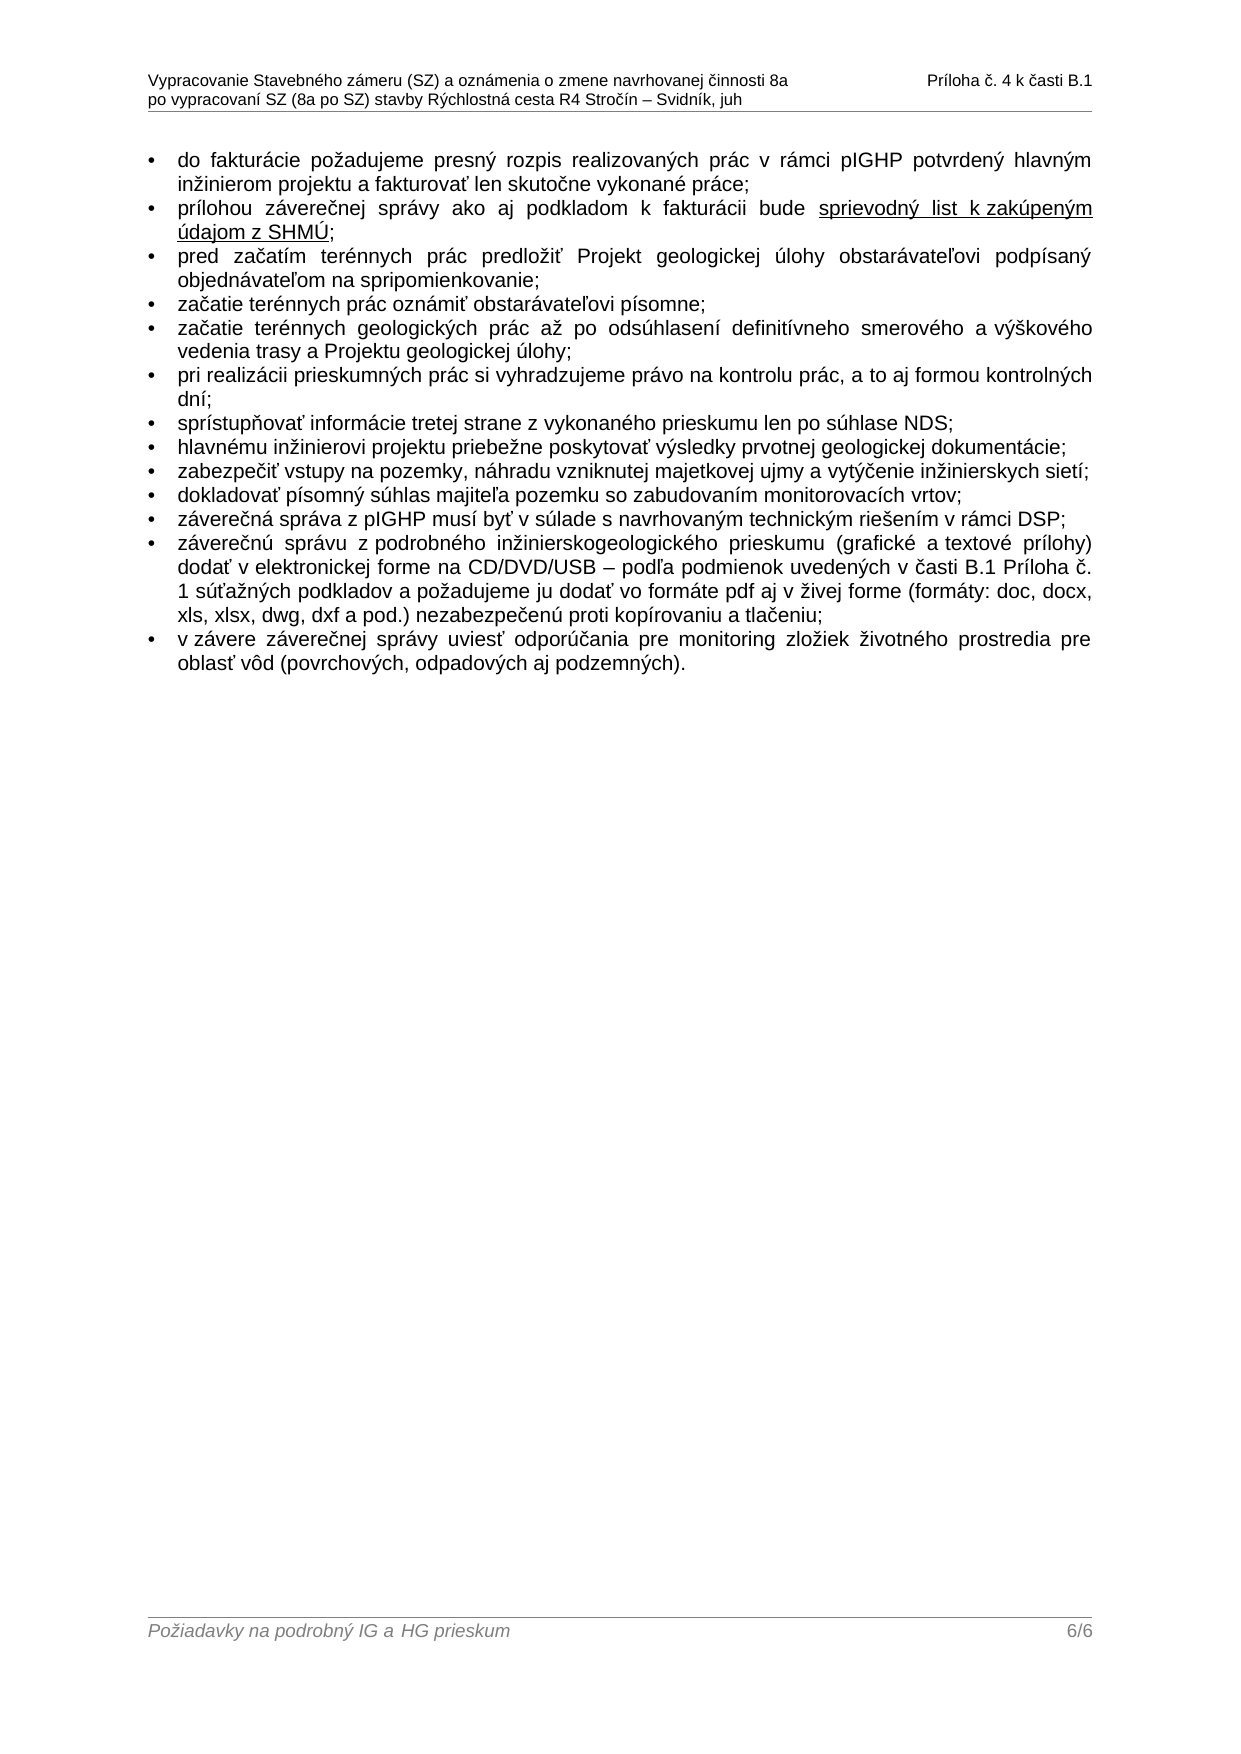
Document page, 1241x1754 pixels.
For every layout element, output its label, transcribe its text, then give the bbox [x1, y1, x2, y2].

list začatie terénnych geologických prác až po odsúhlasení definitívneho smerového a výškového vedenia trasy a Projektu geologickej úlohy; [148, 315, 1092, 363]
list zabezpečiť vstupy na pozemky, náhradu vzniknutej majetkovej ujmy a vytýčenie inžinierskych sietí; [148, 459, 1092, 483]
list dokladovať písomný súhlas majiteľa pozemku so zabudovaním monitorovacích vrtov; [148, 483, 1092, 507]
list sprístupňovať informácie tretej strane z vykonaného prieskumu len po súhlase NDS; [148, 411, 1092, 435]
list záverečná správa z pIGHP musí byť v súlade s navrhovaným technickým riešením v rámci DSP; [148, 507, 1092, 531]
list hlavnému inžinierovi projektu priebežne poskytovať výsledky prvotnej geologickej dokumentácie; [148, 435, 1092, 459]
list prílohou záverečnej správy ako aj podkladom k fakturácii bude sprievodný list k zakúpeným údajom z SHMÚ; [148, 196, 1092, 243]
list pred začatím terénnych prác predložiť Projekt geologickej úlohy obstarávateľovi podpísaný objednávateľom na spripomienkovanie; [148, 243, 1092, 291]
list záverečnú správu z podrobného inžinierskogeologického prieskumu (grafické a textové prílohy) dodať v elektronickej forme na CD/DVD/USB – podľa podmienok uvedených v časti B.1 Príloha č. 1 súťažných podkladov a požadujeme ju dodať vo formáte pdf aj v živej forme (formáty: doc, docx, xls, xlsx, dwg, dxf a pod.) nezabezpečenú proti kopírovaniu a tlačeniu; [148, 531, 1092, 627]
list v závere záverečnej správy uviesť odporúčania pre monitoring zložiek životného prostredia pre oblasť vôd (povrchových, odpadových aj podzemných). [148, 627, 1092, 675]
list do fakturácie požadujeme presný rozpis realizovaných prác v rámci pIGHP potvrdený hlavným inžinierom projektu a fakturovať len skutočne vykonané práce; [148, 148, 1092, 196]
list pri realizácii prieskumných prác si vyhradzujeme právo na kontrolu prác, a to aj formou kontrolných dní; [148, 363, 1092, 411]
list začatie terénnych prác oznámiť obstarávateľovi písomne; [148, 291, 1092, 315]
